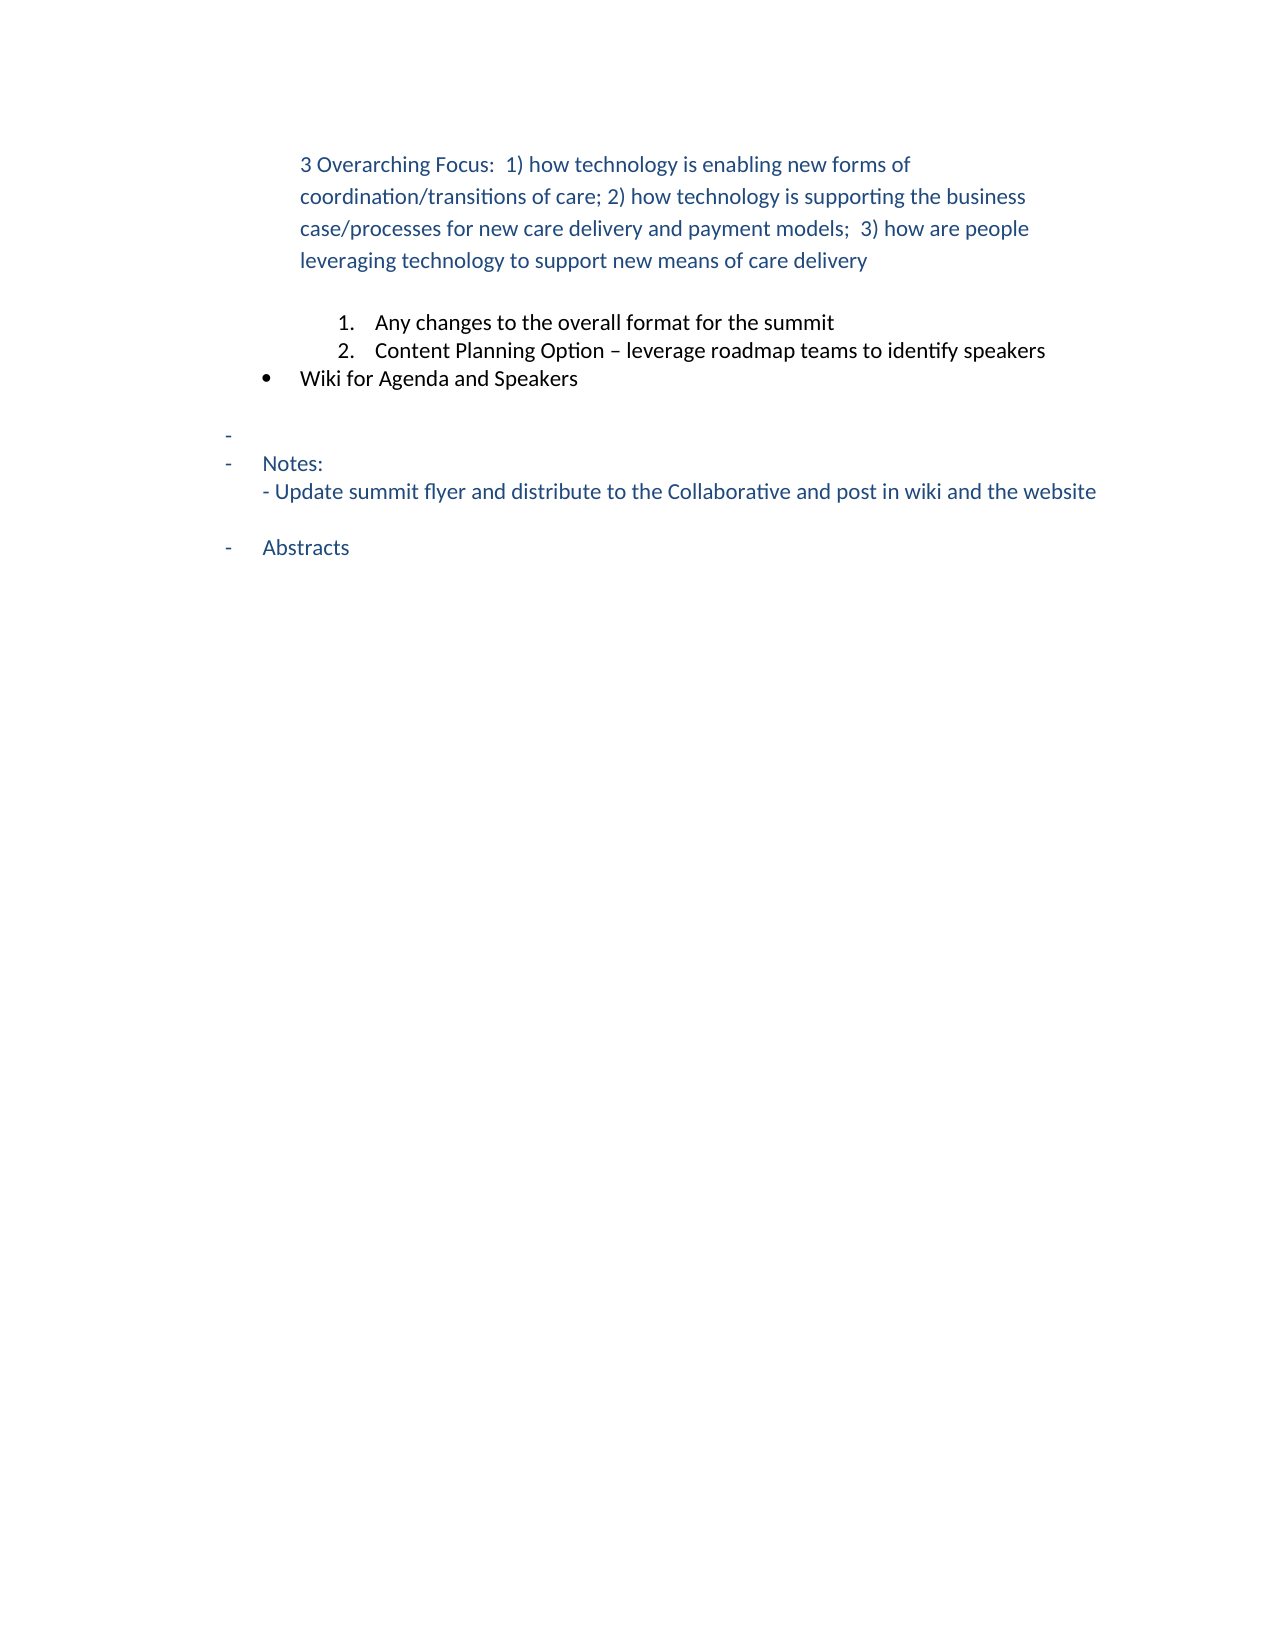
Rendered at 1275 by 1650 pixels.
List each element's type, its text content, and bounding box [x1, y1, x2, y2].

text 3 Overarching Focus: 1) how technology is enabling new forms of coordination/transitions of care; 2) how technology is supporting the business case/processes for new care delivery and payment models; 3) how are people leveraging technology to support new means of care delivery [300, 150, 1125, 274]
list Content Planning Option – leverage roadmap teams to identify speakers [337, 336, 1125, 364]
list Wiki for Agenda and Speakers [262, 364, 1125, 392]
list Abstracts [225, 533, 1125, 561]
list Notes: - Update summit flyer and distribute to the Collaborative and post in wiki and the website [225, 449, 1125, 533]
list Any changes to the overall format for the summit [337, 308, 1125, 336]
